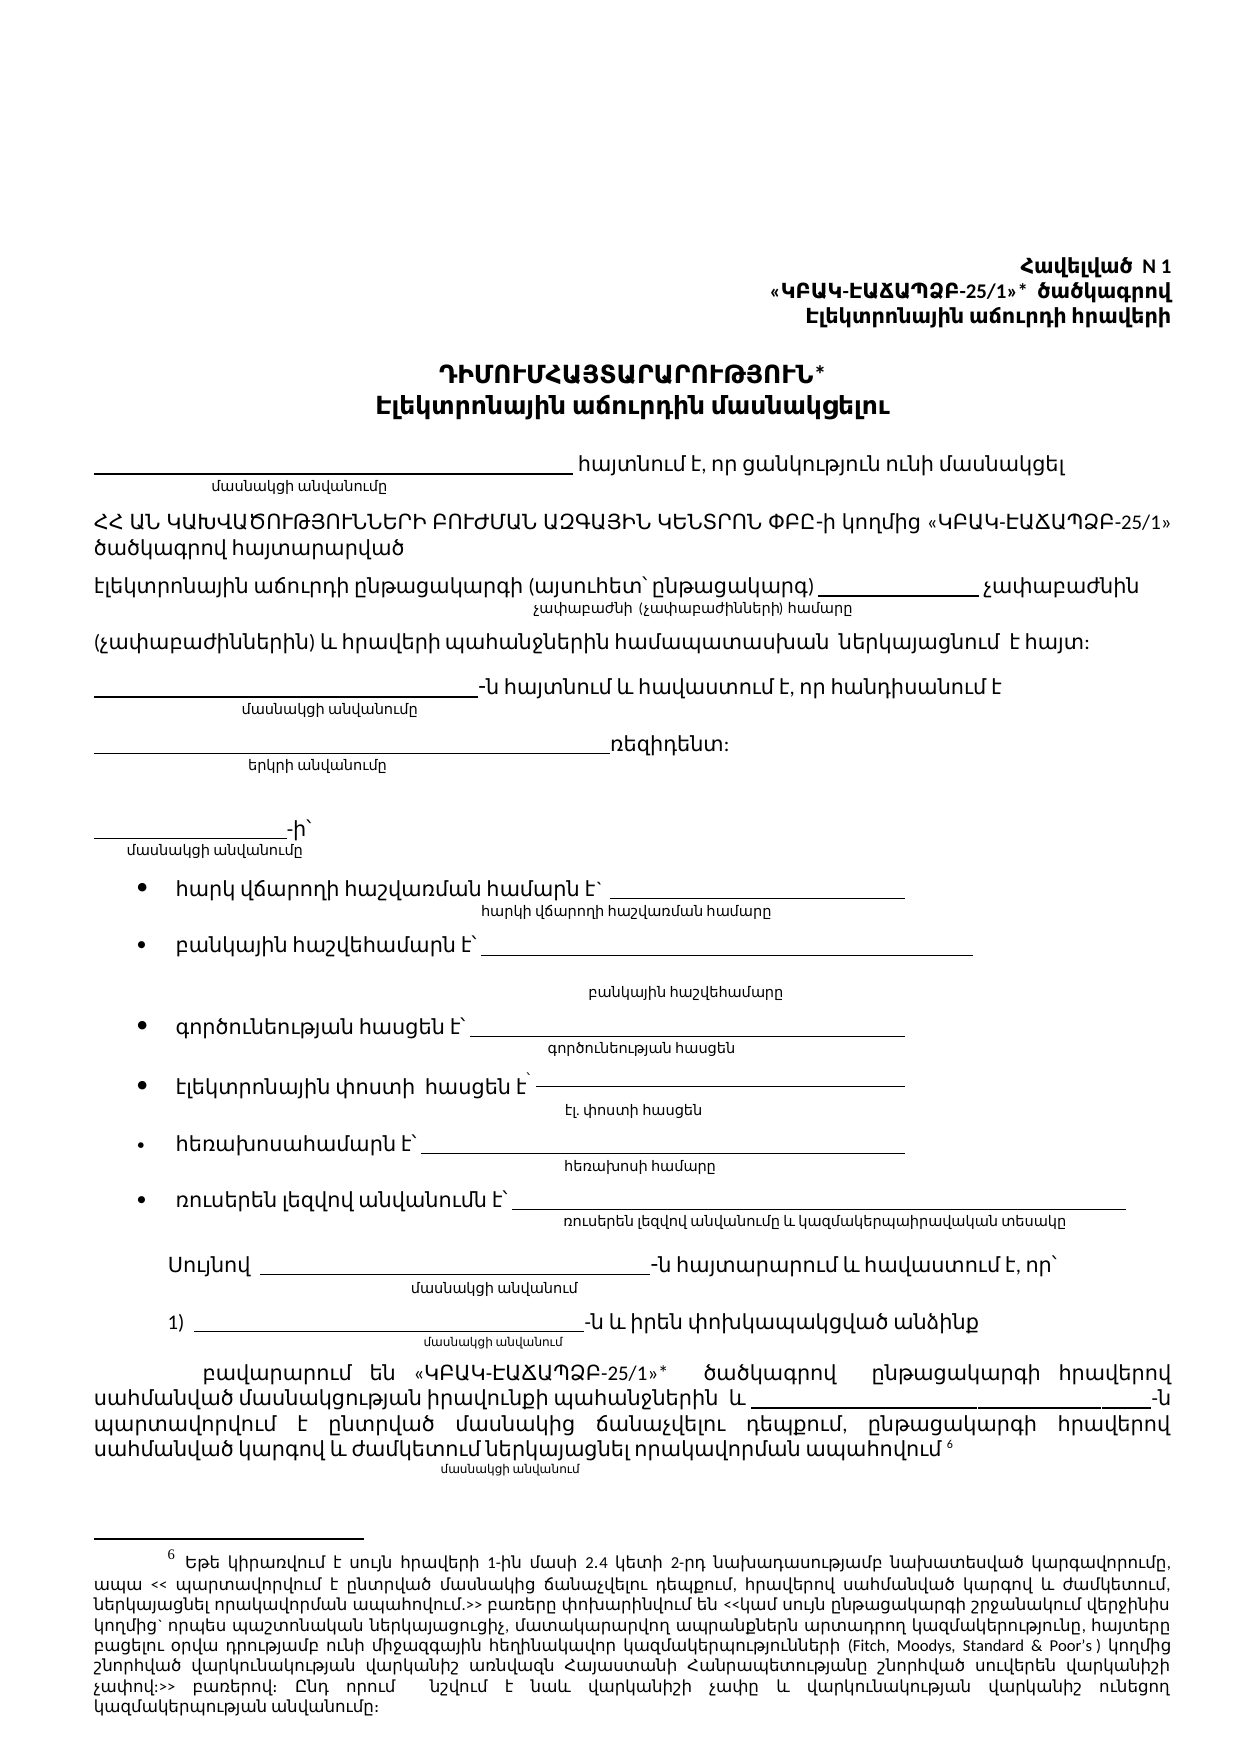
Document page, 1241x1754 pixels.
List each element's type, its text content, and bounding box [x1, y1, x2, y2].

list ռուսերեն լեզվով անվանումն է՝ [138, 1187, 1171, 1213]
text -ի՝ [94, 816, 1171, 841]
text ՀՀ ԱՆ ԿԱԽՎԱԾՈՒԹՅՈՒՆՆԵՐԻ ԲՈՒԺՄԱՆ ԱԶԳԱՅԻՆ ԿԵՆՏՐՈՆ ՓԲԸ-ի կողմից «ԿԲԱԿ-ԷԱՃԱՊՁԲ-25/1» ծածկագրով հայտարարված [94, 507, 1171, 561]
list էլեկտրոնային փոստի հասցեն է՝ [138, 1070, 1171, 1101]
text -ն հայտնում և հավաստում է, որ հանդիսանում է [94, 670, 1171, 701]
list հարկ վճարողի հաշվառման համարն է` [138, 872, 1171, 902]
text գործունեության հասցեն [94, 1040, 1171, 1070]
text էլեկտրոնային աճուրդի ընթացակարգի (այսուհետ՝ ընթացակարգ) չափաբաժնին [94, 573, 1171, 599]
text հեռախոսի համարը [462, 1157, 1171, 1187]
text Սույնով -ն հայտարարում և հավաստում է, որ՝ [94, 1248, 1171, 1279]
text 1) -ն և իրեն փոխկապակցված անձինք [94, 1309, 1171, 1335]
text «ԿԲԱԿ-ԷԱՃԱՊՁԲ-25/1»* ծածկագրով [94, 278, 1171, 304]
text մասնակցի անվանումը [94, 701, 1171, 731]
text մասնակցի անվանումը [94, 477, 1171, 507]
text ռուսերեն լեզվով անվանումը և կազմակերպաիրավական տեսակը [94, 1213, 1171, 1243]
list հեռախոսահամարն է՝ [138, 1131, 1171, 1157]
list բանկային հաշվեհամարն է՝ [138, 933, 1171, 983]
subtitle Էլեկտրոնային աճուրդին մասնակցելու [94, 390, 1171, 421]
text ռեզիդենտ: [94, 731, 1171, 756]
text Հավելված N 1 [94, 253, 1171, 278]
text հայտնում է, որ ցանկություն ունի մասնակցել [94, 451, 1171, 477]
text էլ. փոստի հասցեն [94, 1101, 1171, 1131]
text ԴԻՄՈՒՄՀԱՅՏԱՐԱՐՈՒԹՅՈՒՆ* [94, 360, 1171, 390]
text մասնակցի անվանում [94, 1462, 1171, 1487]
text մասնակցի անվանում [94, 1279, 1171, 1309]
text հարկի վճարողի հաշվառման համարը [94, 902, 1171, 933]
text (չափաբաժիններին) և հրավերի պահանջներին համապատասխան ներկայացնում է հայտ: [94, 629, 1171, 655]
text բավարարում են «ԿԲԱԿ-ԷԱՃԱՊՁԲ-25/1»* ծածկագրով ընթացակարգի հրավերով սահմանված մասնակցության իրավունքի պահանջներին և -ն պարտավորվում է ընտրված մասնակից ճանաչվելու դեպքում, ընթացակարգի հրավերով սահմանված կարգով և ժամկետում ներկայացնել որակավորման ապահովում [94, 1360, 1171, 1462]
text մասնակցի անվանում [94, 1335, 1171, 1360]
text բանկային հաշվեհամարը [94, 983, 1171, 1014]
list գործունեության հասցեն է՝ [138, 1014, 1171, 1040]
text մասնակցի անվանումը [94, 841, 1171, 872]
text Էլեկտրոնային աճուրդի հրավերի [94, 304, 1171, 329]
text չափաբաժնի (չափաբաժինների) համարը [94, 599, 1171, 629]
text երկրի անվանումը [94, 756, 1171, 787]
